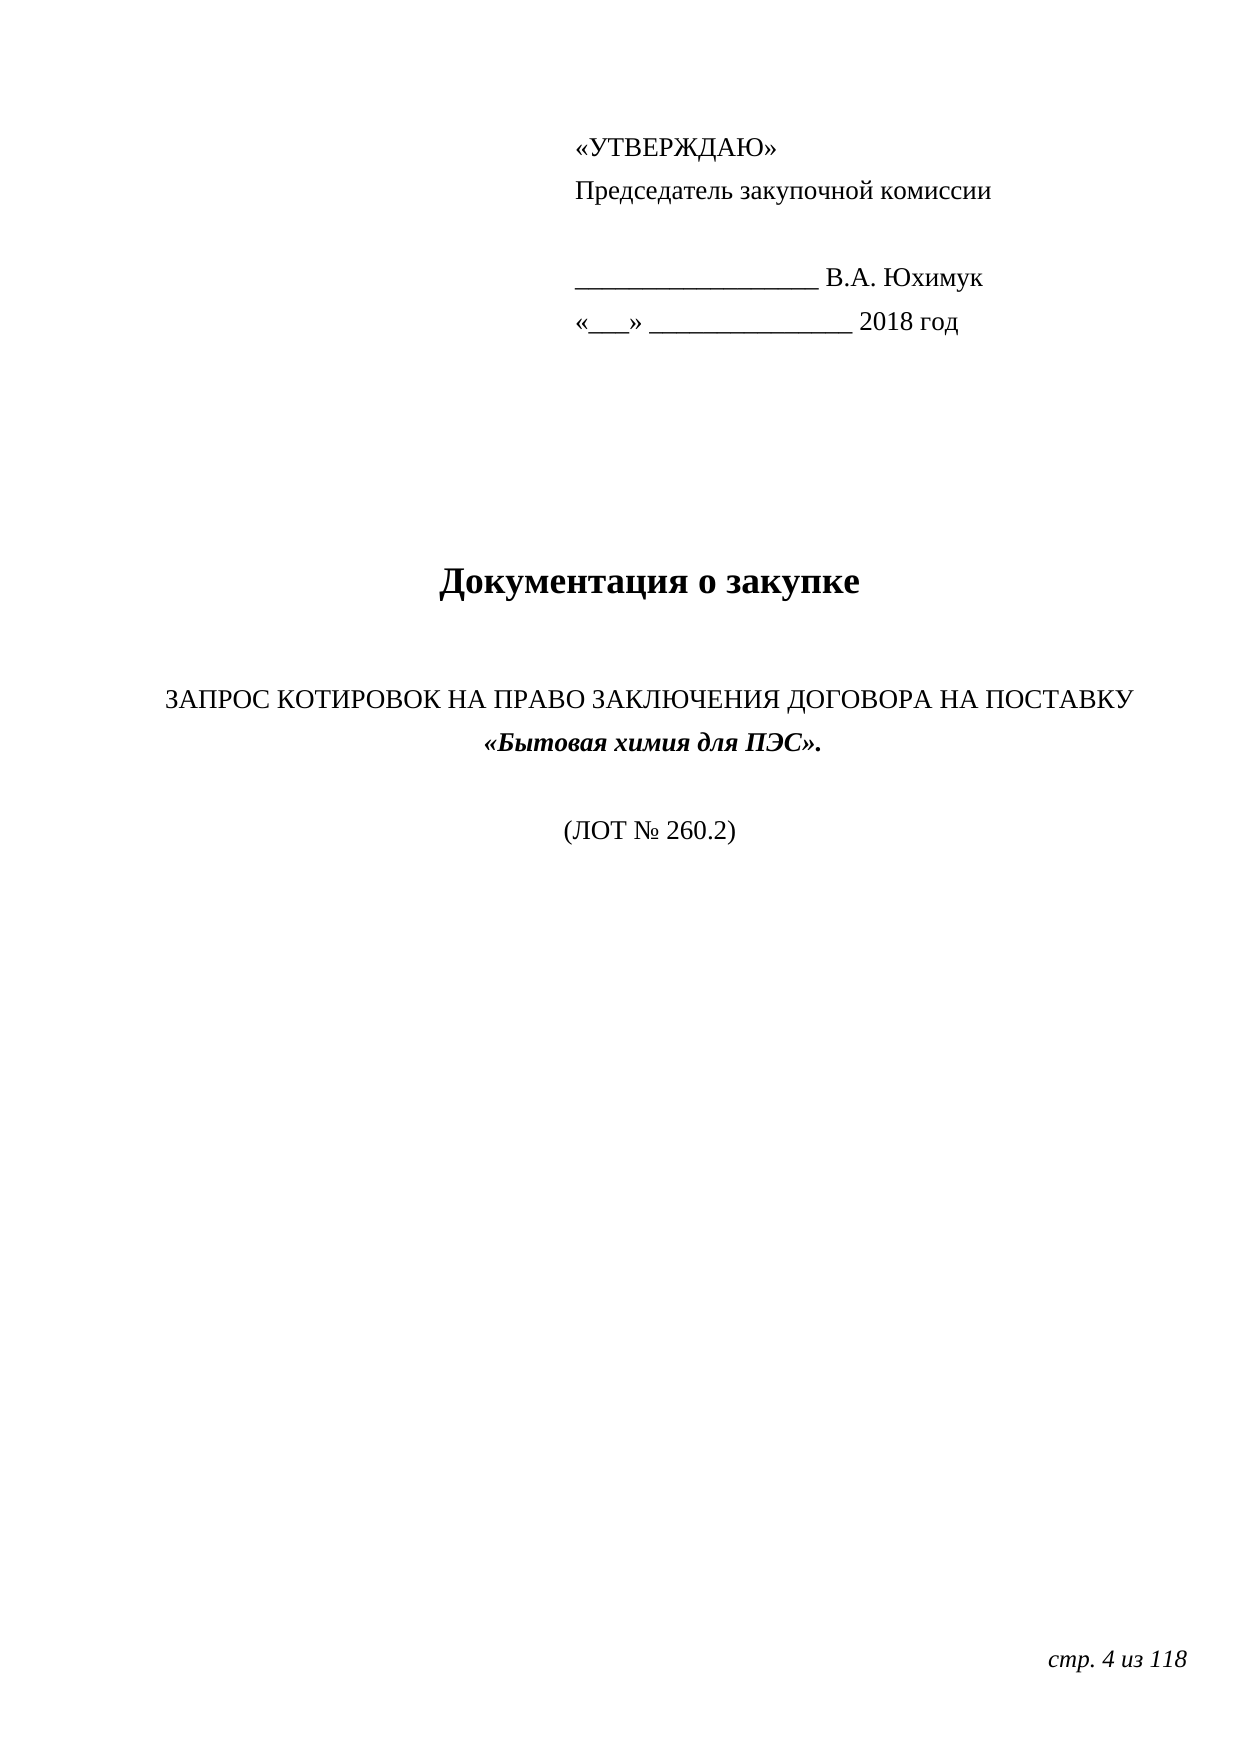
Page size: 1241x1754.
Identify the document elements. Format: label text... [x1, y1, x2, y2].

text __________________ В.А. Юхимук [575, 262, 1181, 293]
text «___» _______________ 2018 год [575, 305, 1181, 336]
text (ЛОТ № 260.2) [118, 814, 1181, 845]
text Председатель закупочной комиссии [575, 174, 1181, 205]
text ЗАПРОС КОТИРОВОК НА ПРАВО ЗАКЛЮЧЕНИЯ ДОГОВОРА НА ПОСТАВКУ [118, 683, 1181, 714]
text «УТВЕРЖДАЮ» [575, 131, 1181, 162]
text «Бытовая химия для ПЭС». [118, 726, 1181, 758]
text Документация о закупке [118, 558, 1181, 602]
